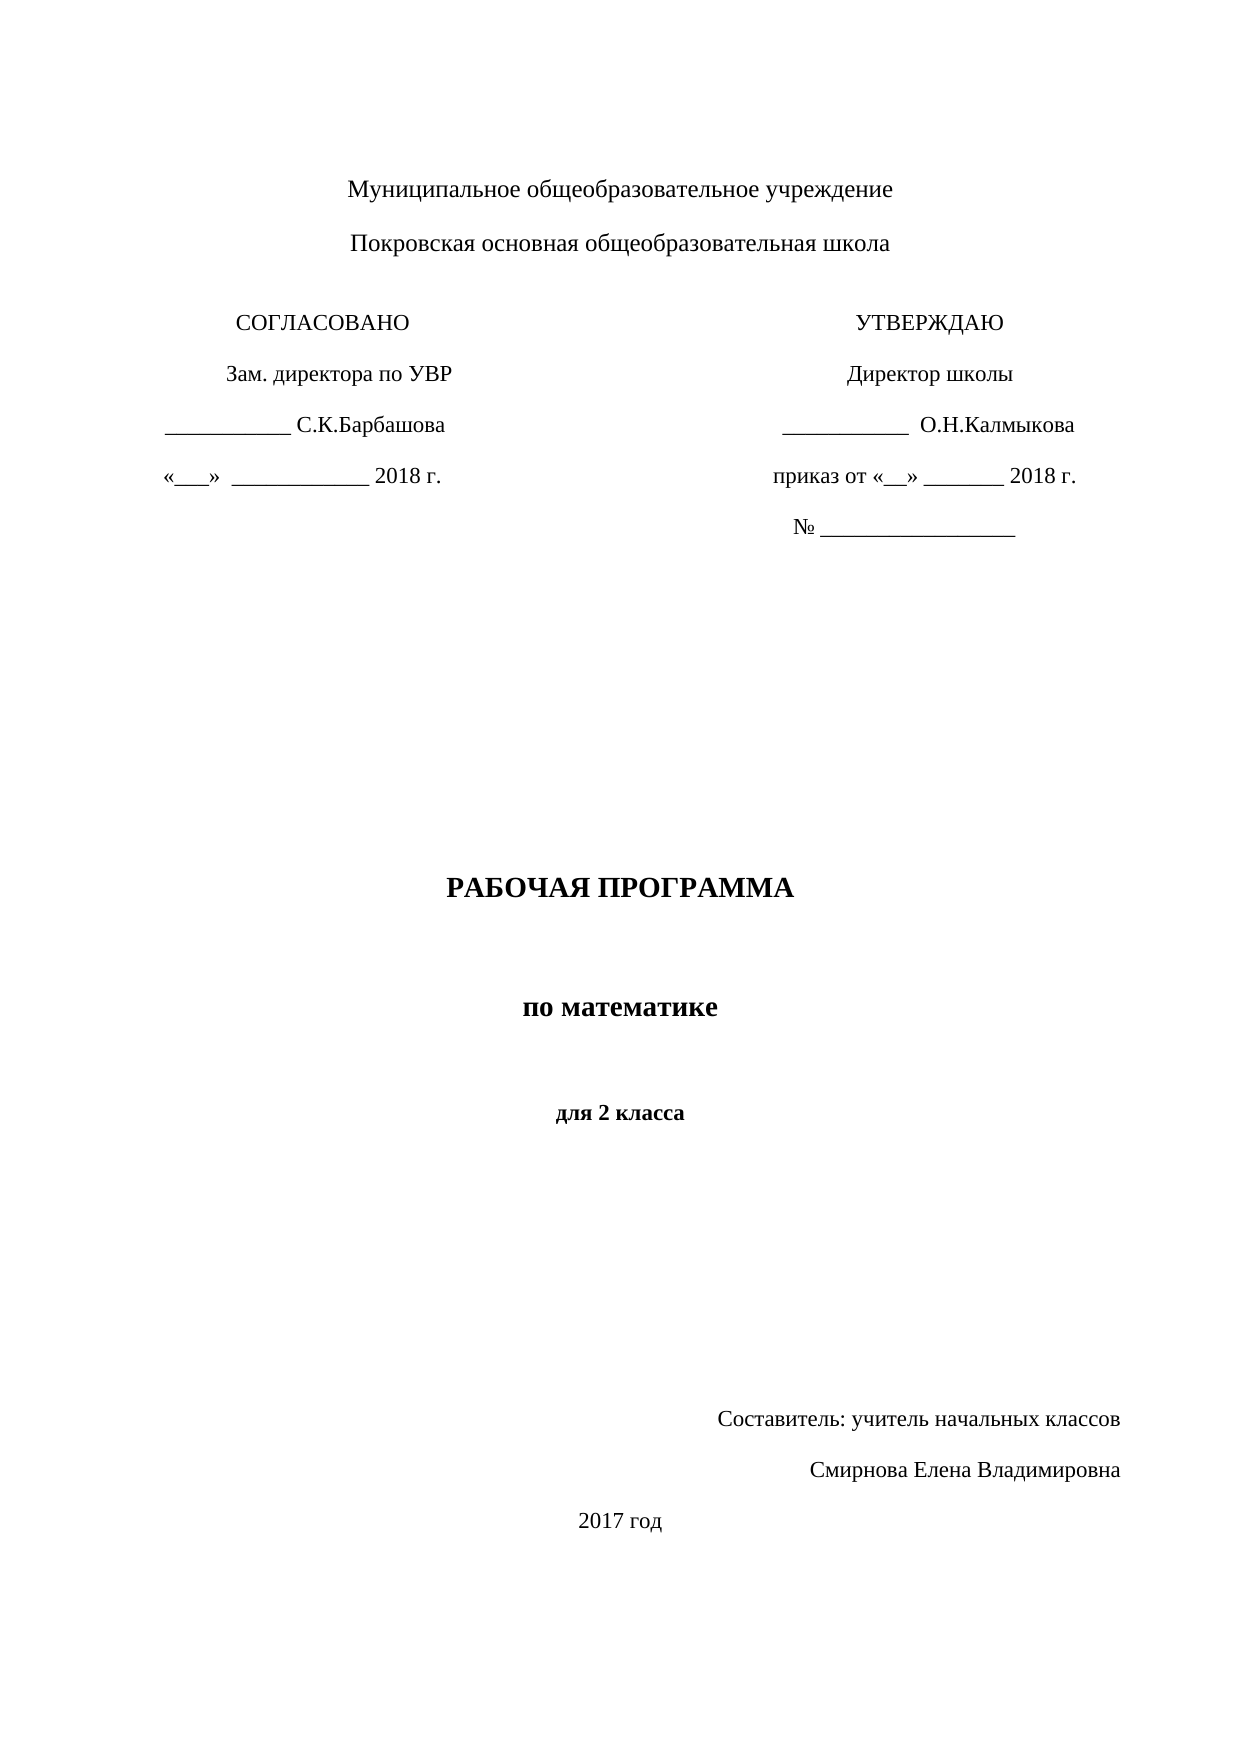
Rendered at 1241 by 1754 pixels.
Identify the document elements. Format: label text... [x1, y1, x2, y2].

text «___» ____________ 2018 г. приказ от «__» _______ 2018 г. [118, 462, 1122, 488]
text Смирнова Елена Владимировна [118, 1456, 1122, 1483]
text Зам. директора по УВР Директор школы [118, 359, 1122, 386]
text по математике [118, 989, 1122, 1022]
text Покровская основная общеобразовательная школа [118, 228, 1122, 257]
text Муниципальное общеобразовательное учреждение [118, 174, 1122, 203]
text 2017 год [118, 1507, 1122, 1534]
text для 2 класса [118, 1099, 1122, 1126]
text Составитель: учитель начальных классов [118, 1405, 1122, 1432]
text РАБОЧАЯ ПРОГРАММА [118, 870, 1122, 903]
text СОГЛАСОВАНО УТВЕРЖДАЮ [118, 308, 1122, 335]
text № _________________ [118, 513, 1122, 539]
text ___________ С.К.Барбашова ___________ О.Н.Калмыкова [118, 411, 1122, 437]
